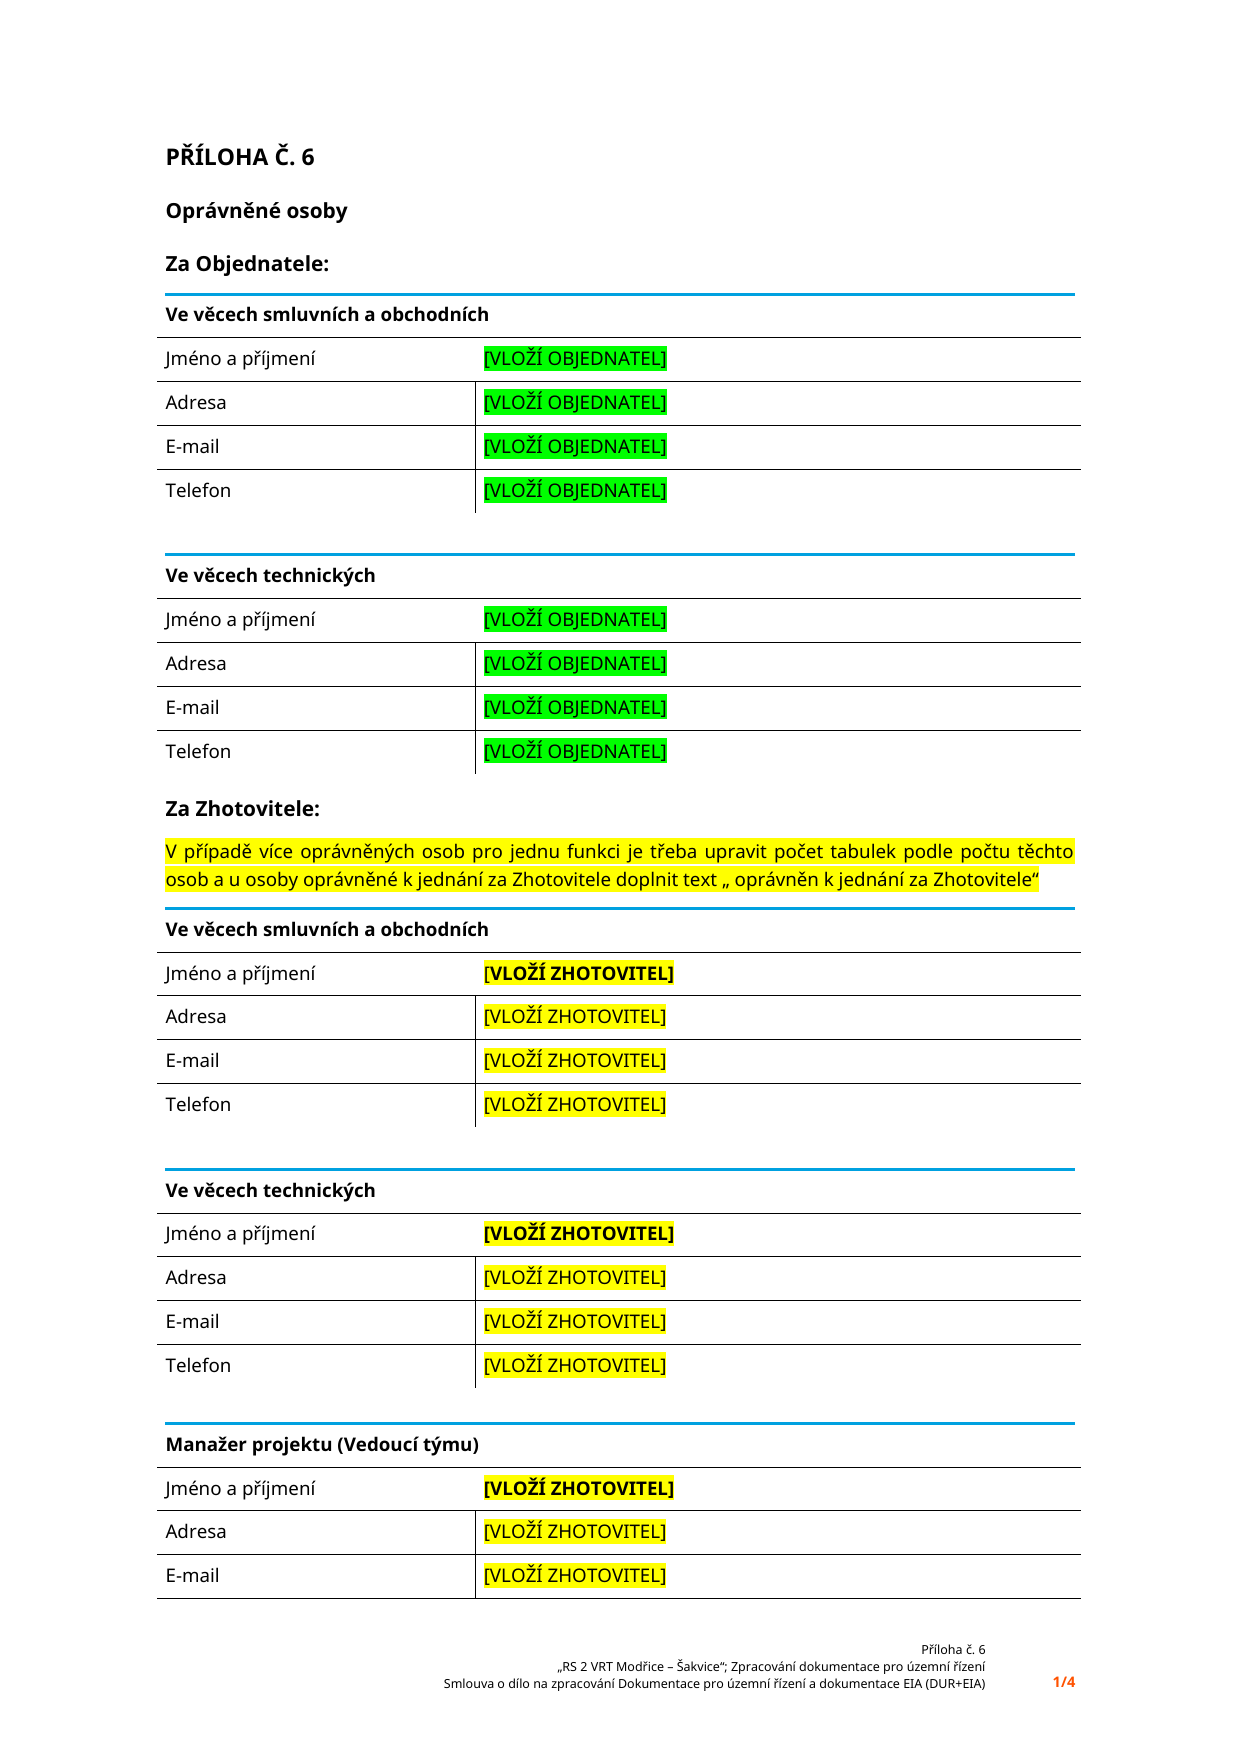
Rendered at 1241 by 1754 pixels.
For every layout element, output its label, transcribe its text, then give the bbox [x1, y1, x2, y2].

table_cell [VLOŽÍ ZHOTOVITEL] [476, 1084, 1081, 1127]
text V případě více oprávněných osob pro jednu funkci je třeba upravit počet tabulek podle počtu těchto osob a u osoby oprávněné k jednání za Zhotovitele doplnit text „ oprávněn k jednání za Zhotovitele“ [165, 864, 1075, 892]
table_cell [VLOŽÍ OBJEDNATEL] [476, 382, 1081, 425]
table_header [VLOŽÍ OBJEDNATEL] [475, 338, 1081, 381]
table_cell [VLOŽÍ OBJEDNATEL] [476, 426, 1081, 469]
table_cell E-mail [157, 1301, 475, 1344]
table_cell [VLOŽÍ ZHOTOVITEL] [476, 996, 1081, 1039]
table_cell E-mail [157, 1040, 475, 1083]
table_cell [VLOŽÍ ZHOTOVITEL] [476, 1040, 1081, 1083]
table_header Jméno a příjmení [157, 953, 475, 995]
table_cell [VLOŽÍ OBJEDNATEL] [476, 470, 1081, 513]
text Za Zhotovitele: [165, 794, 1075, 823]
table_header Jméno a příjmení [157, 599, 475, 642]
text Za Objednatele: [165, 249, 1075, 277]
table_header Jméno a příjmení [157, 1214, 475, 1256]
table_cell Telefon [157, 470, 475, 513]
table_cell [VLOŽÍ OBJEDNATEL] [476, 687, 1081, 730]
table_cell [VLOŽÍ ZHOTOVITEL] [476, 1257, 1081, 1300]
text Oprávněné osoby [165, 197, 1075, 225]
text Ve věcech technických [165, 556, 1075, 588]
table_cell [VLOŽÍ OBJEDNATEL] [476, 643, 1081, 686]
table_cell [VLOŽÍ ZHOTOVITEL] [476, 1301, 1081, 1344]
table_cell E-mail [157, 426, 475, 469]
table_header Jméno a příjmení [157, 338, 475, 381]
table_cell [VLOŽÍ OBJEDNATEL] [476, 731, 1081, 773]
table_cell Adresa [157, 643, 475, 686]
text Ve věcech smluvních a obchodních [165, 296, 1075, 327]
table_cell E-mail [157, 687, 475, 730]
table_header [VLOŽÍ ZHOTOVITEL] [475, 1214, 1081, 1256]
text Manažer projektu (Vedoucí týmu) [165, 1425, 1075, 1457]
table_header Jméno a příjmení [157, 1468, 475, 1510]
table_cell Adresa [157, 996, 475, 1039]
table_header [VLOŽÍ OBJEDNATEL] [475, 599, 1081, 642]
table_cell Telefon [157, 1345, 475, 1388]
table_cell Adresa [157, 1511, 475, 1554]
text Ve věcech technických [165, 1171, 1075, 1202]
text Ve věcech smluvních a obchodních [165, 910, 1075, 942]
table_cell Adresa [157, 1257, 475, 1300]
table_cell Telefon [157, 731, 475, 773]
text Příloha č. 6 [165, 141, 1075, 173]
table_header [VLOŽÍ ZHOTOVITEL] [475, 1468, 1081, 1510]
table_cell [VLOŽÍ ZHOTOVITEL] [476, 1345, 1081, 1388]
table_header [VLOŽÍ ZHOTOVITEL] [475, 953, 1081, 995]
table_cell Adresa [157, 382, 475, 425]
table_cell Telefon [157, 1084, 475, 1127]
table_cell [VLOŽÍ ZHOTOVITEL] [476, 1555, 1081, 1598]
table_cell E-mail [157, 1555, 475, 1598]
table_cell [VLOŽÍ ZHOTOVITEL] [476, 1511, 1081, 1554]
